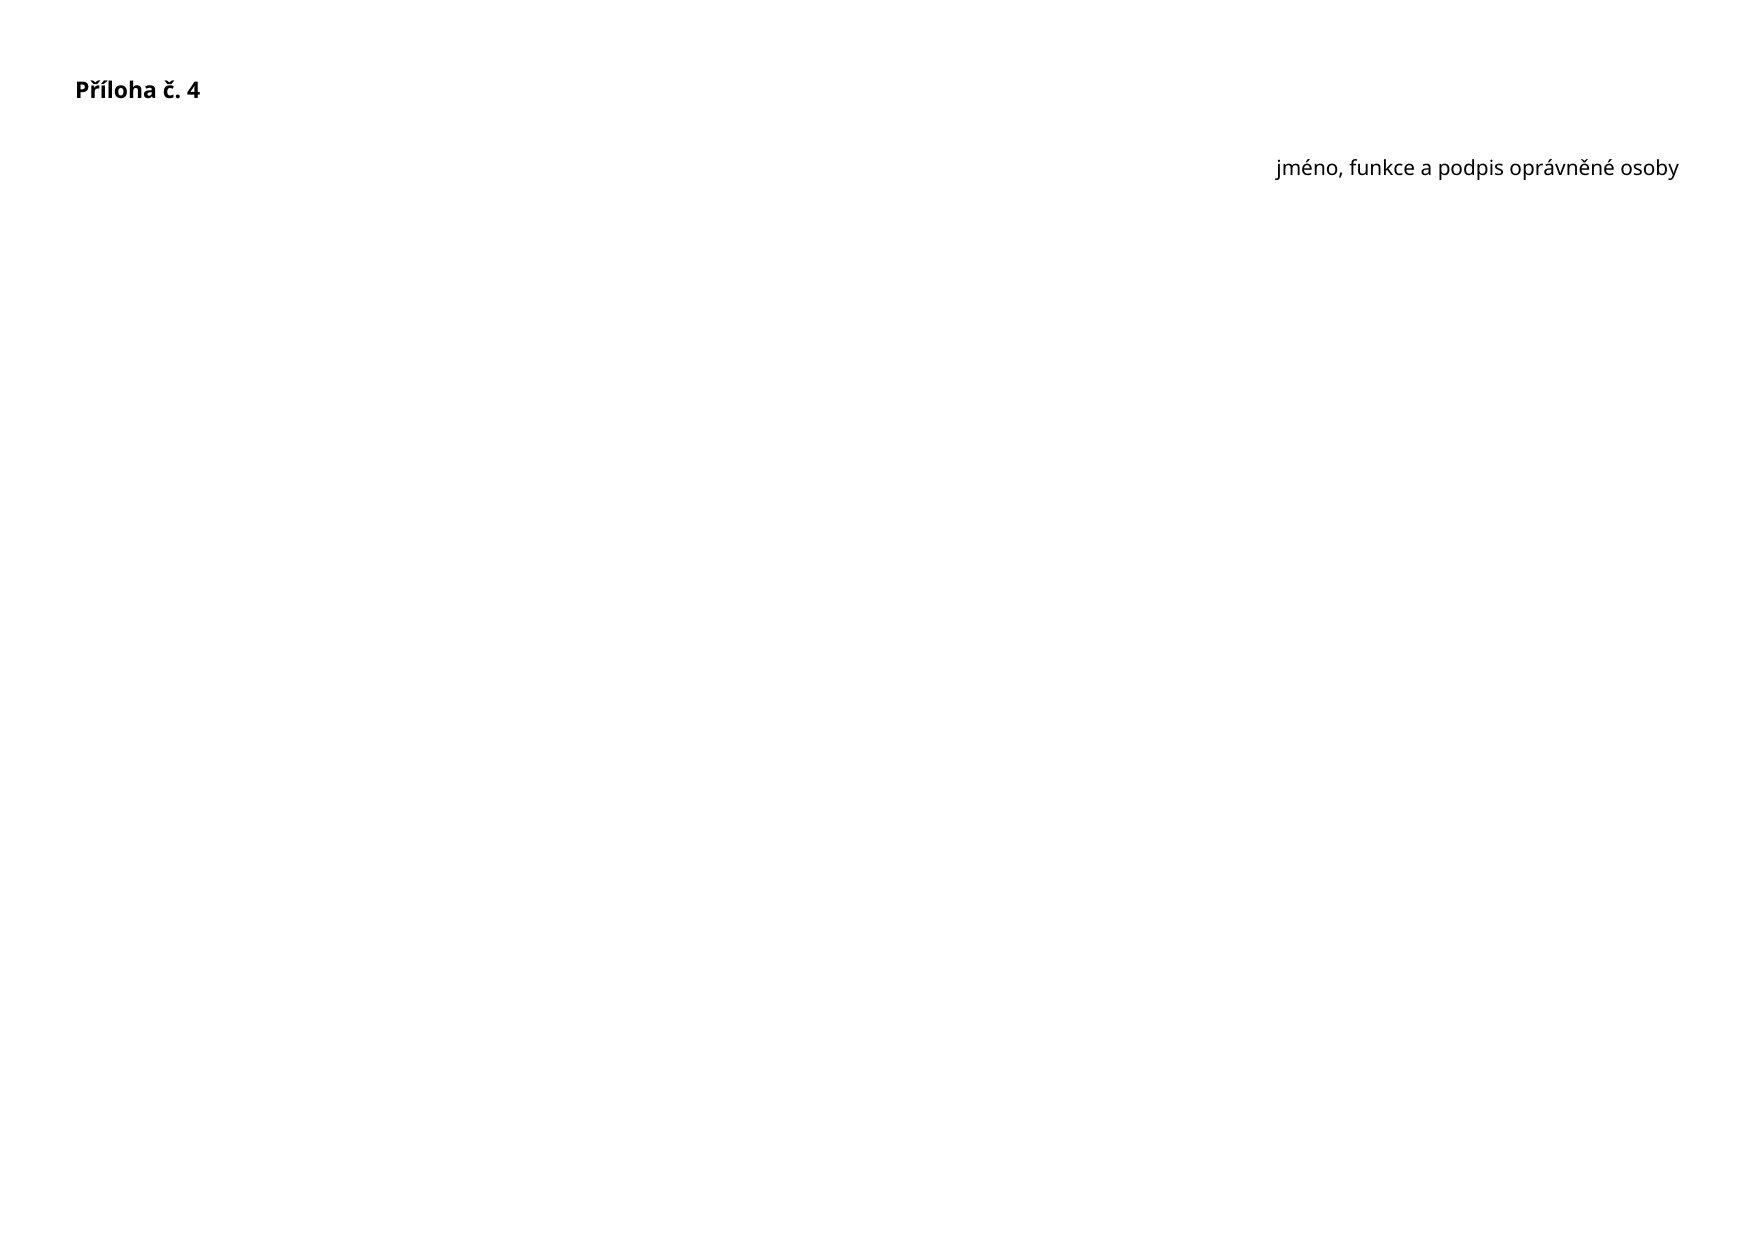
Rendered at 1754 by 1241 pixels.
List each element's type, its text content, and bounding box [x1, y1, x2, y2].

text jméno, funkce a podpis oprávněné osoby [75, 153, 1679, 181]
